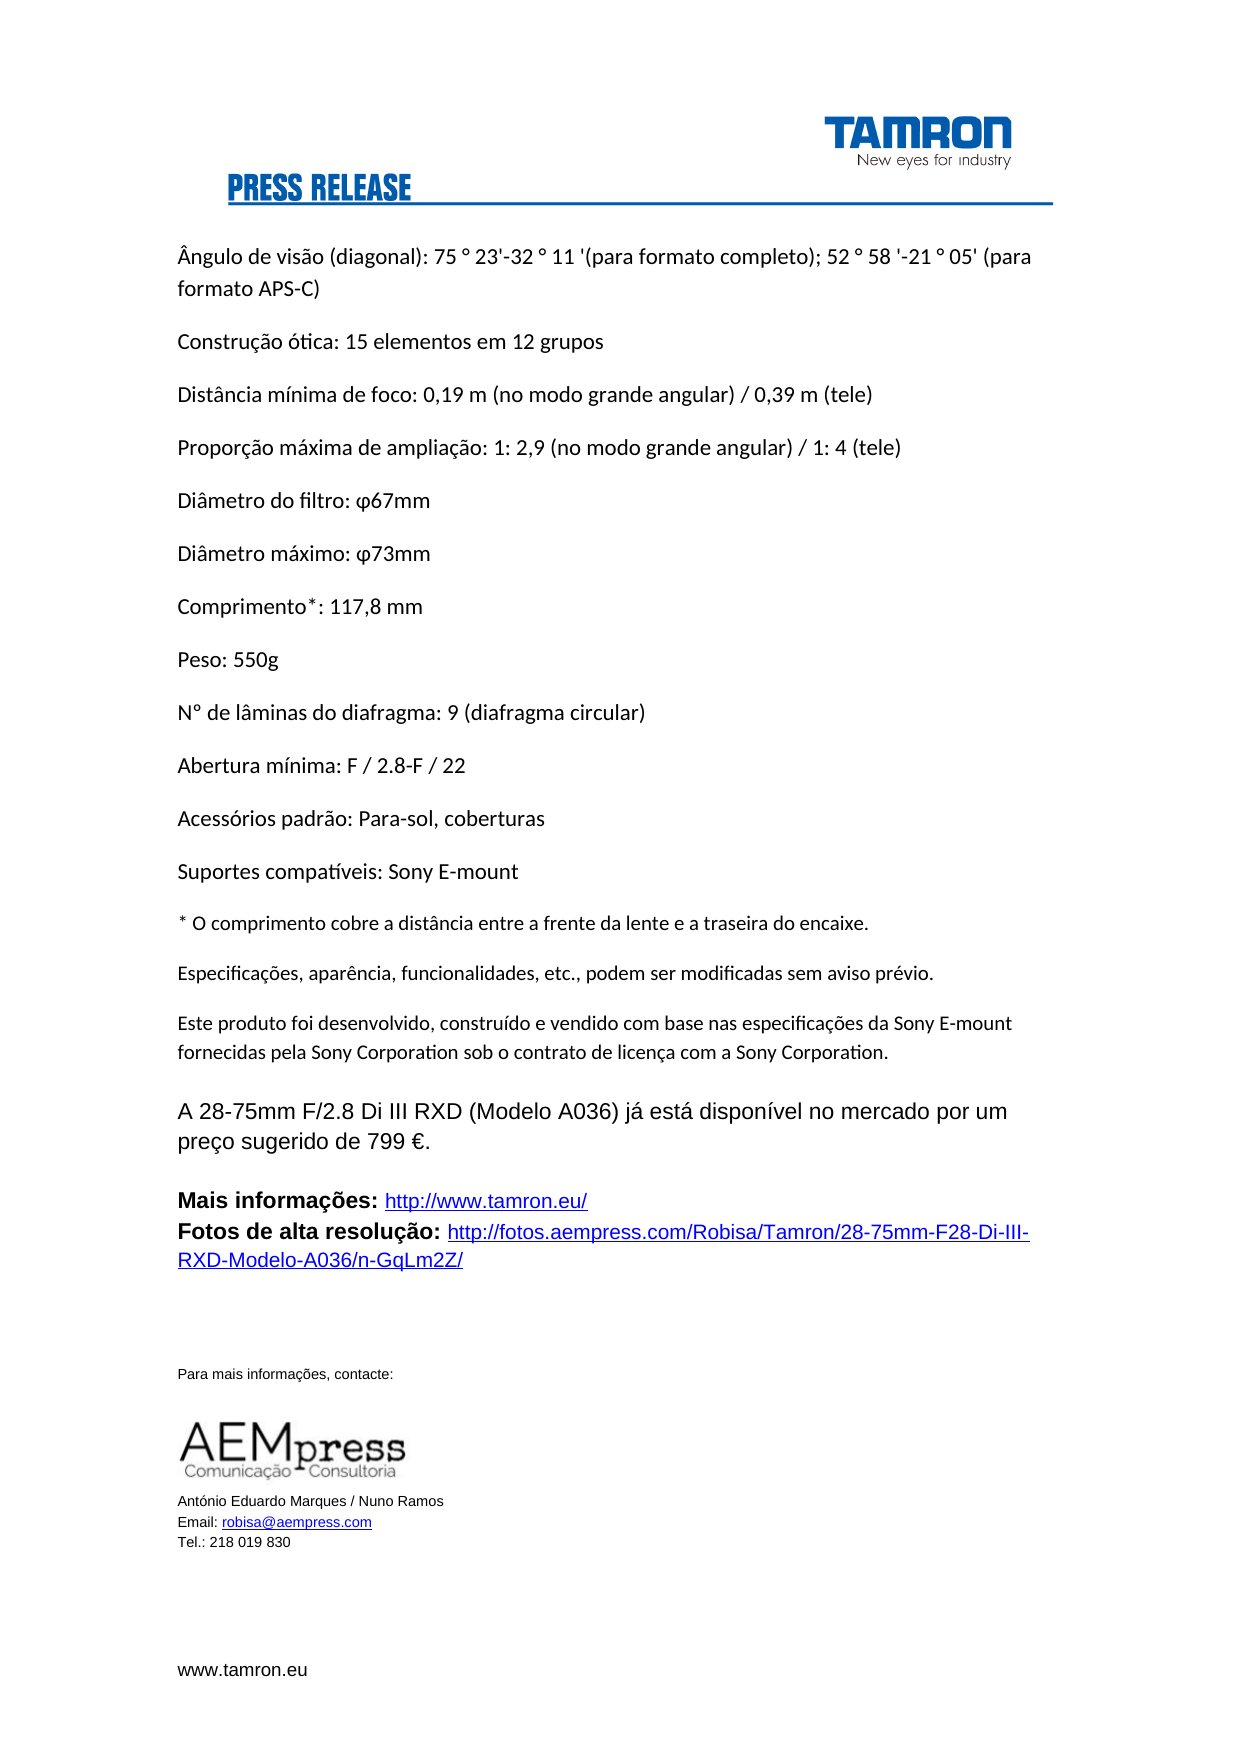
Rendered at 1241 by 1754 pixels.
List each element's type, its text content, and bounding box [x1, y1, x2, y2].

text Acessórios padrão: Para-sol, coberturas [177, 804, 1063, 832]
text Especificações, aparência, funcionalidades, etc., podem ser modificadas sem aviso prévio. [177, 960, 1063, 986]
text Mais informações: http://www.tamron.eu/ Fotos de alta resolução: http://fotos.aempress.com/Robisa/Tamron/28-75mm-F28-Di-III-RXD-Modelo-A036/n-GqLm2Z/ [177, 1187, 1063, 1271]
text Construção ótica: 15 elementos em 12 grupos [177, 327, 1063, 355]
text Diâmetro máximo: φ73mm [177, 539, 1063, 567]
text Suportes compatíveis: Sony E-mount [177, 857, 1063, 885]
text Para mais informações, contacte: [177, 1366, 1063, 1382]
text Comprimento*: 117,8 mm [177, 592, 1063, 620]
text A 28-75mm F/2.8 Di III RXD (Modelo A036) já está disponível no mercado por um preço sugerido de 799 €. [177, 1098, 1063, 1154]
picture [187, 73, 1054, 214]
text * O comprimento cobre a distância entre a frente da lente e a traseira do encaixe. [177, 910, 1063, 936]
text Este produto foi desenvolvido, construído e vendido com base nas especificações da Sony E-mount fornecidas pela Sony Corporation sob o contrato de licença com a Sony Corporation. [177, 1010, 1063, 1065]
text Distância mínima de foco: 0,19 m (no modo grande angular) / 0,39 m (tele) [177, 380, 1063, 408]
text Nº de lâminas do diafragma: 9 (diafragma circular) [177, 698, 1063, 726]
text Peso: 550g [177, 645, 1063, 673]
text Diâmetro do filtro: φ67mm [177, 486, 1063, 514]
picture [177, 1413, 411, 1490]
text Ângulo de visão (diagonal): 75 ° 23'-32 ° 11 '(para formato completo); 52 ° 58 '-21 ° 05' (para formato APS-C) [177, 242, 1063, 302]
text Proporção máxima de ampliação: 1: 2,9 (no modo grande angular) / 1: 4 (tele) [177, 433, 1063, 461]
text Abertura mínima: F / 2.8-F / 22 [177, 751, 1063, 779]
text António Eduardo Marques / Nuno Ramos Email: robisa@aempress.com Tel.: 218 019 830 [177, 1414, 1063, 1550]
